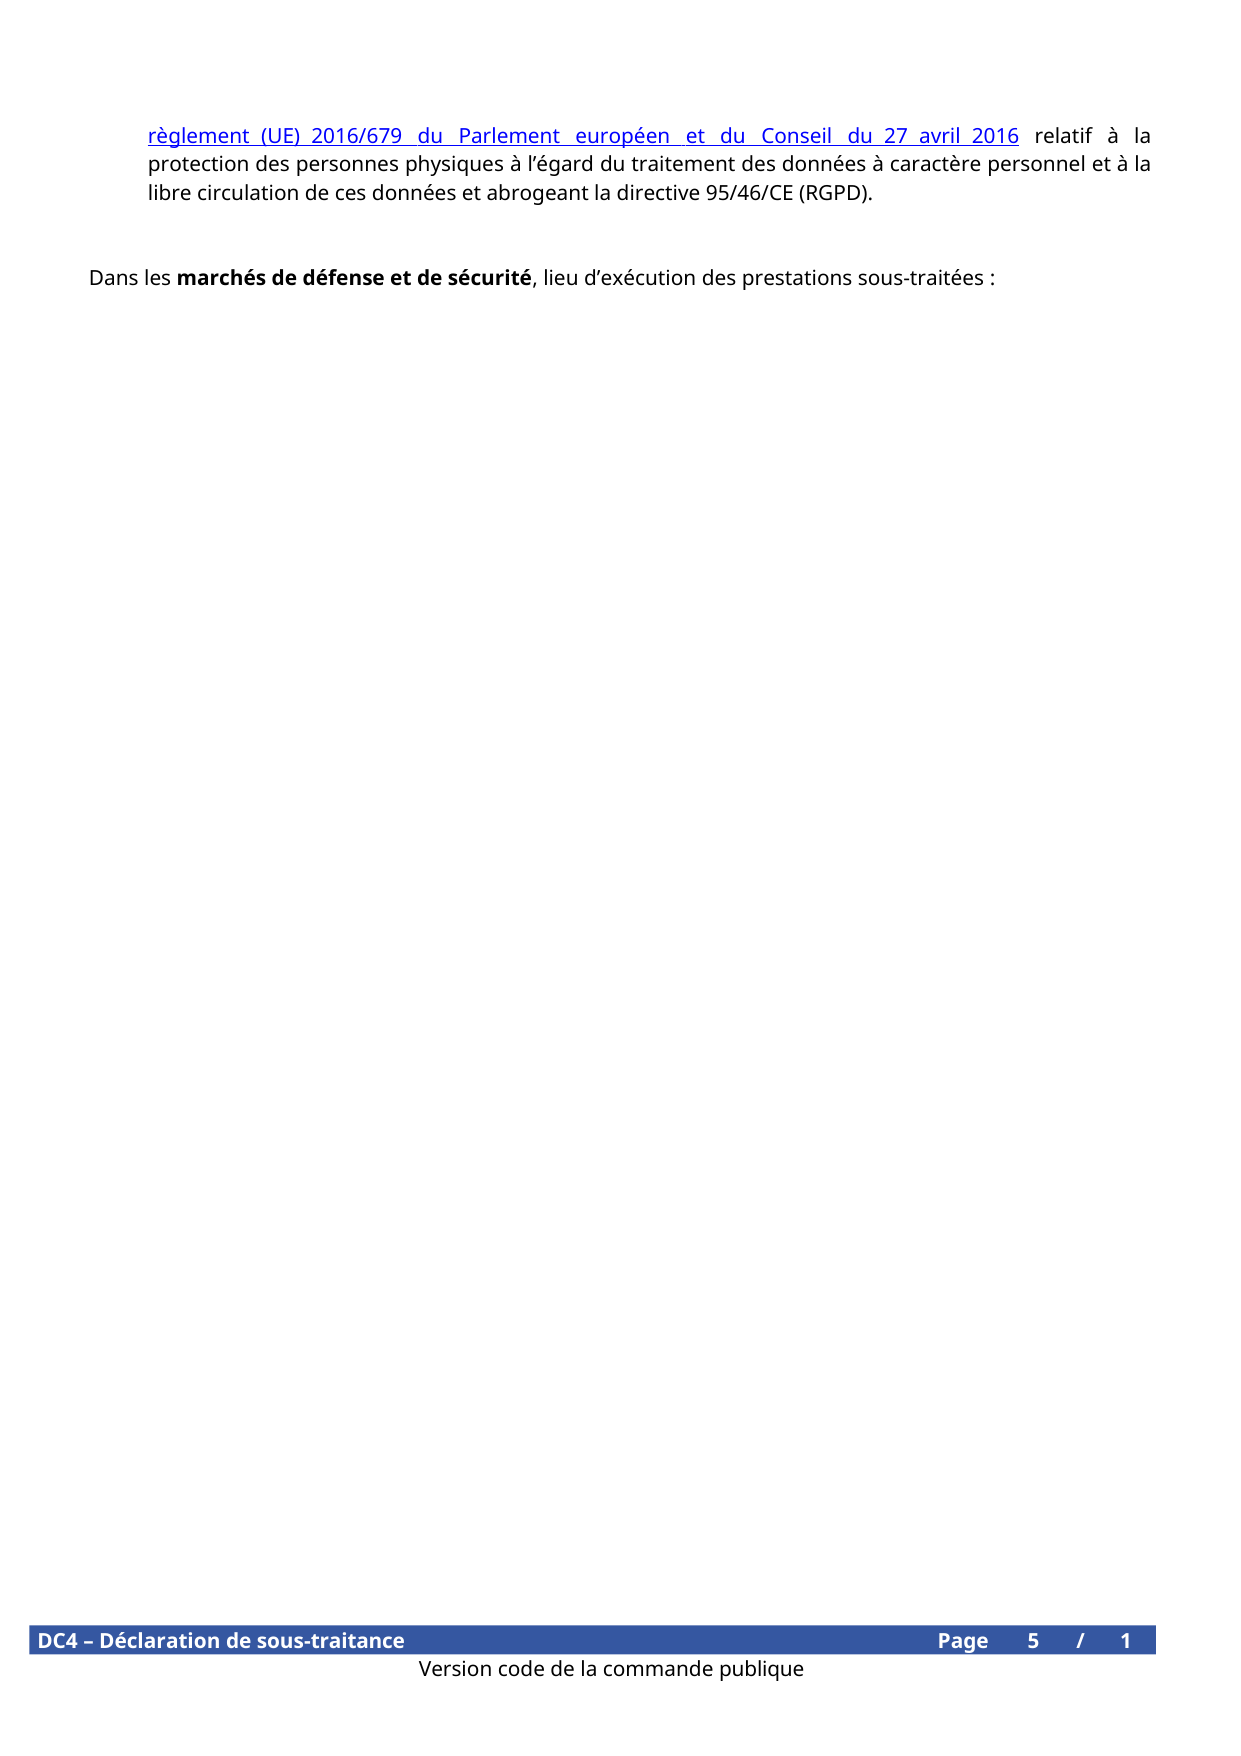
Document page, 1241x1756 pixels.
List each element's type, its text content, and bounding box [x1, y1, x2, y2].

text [148, 121, 1152, 206]
text Dans les marchés de défense et de sécurité, lieu d’exécution des prestations sous-traitées : [89, 263, 1226, 291]
